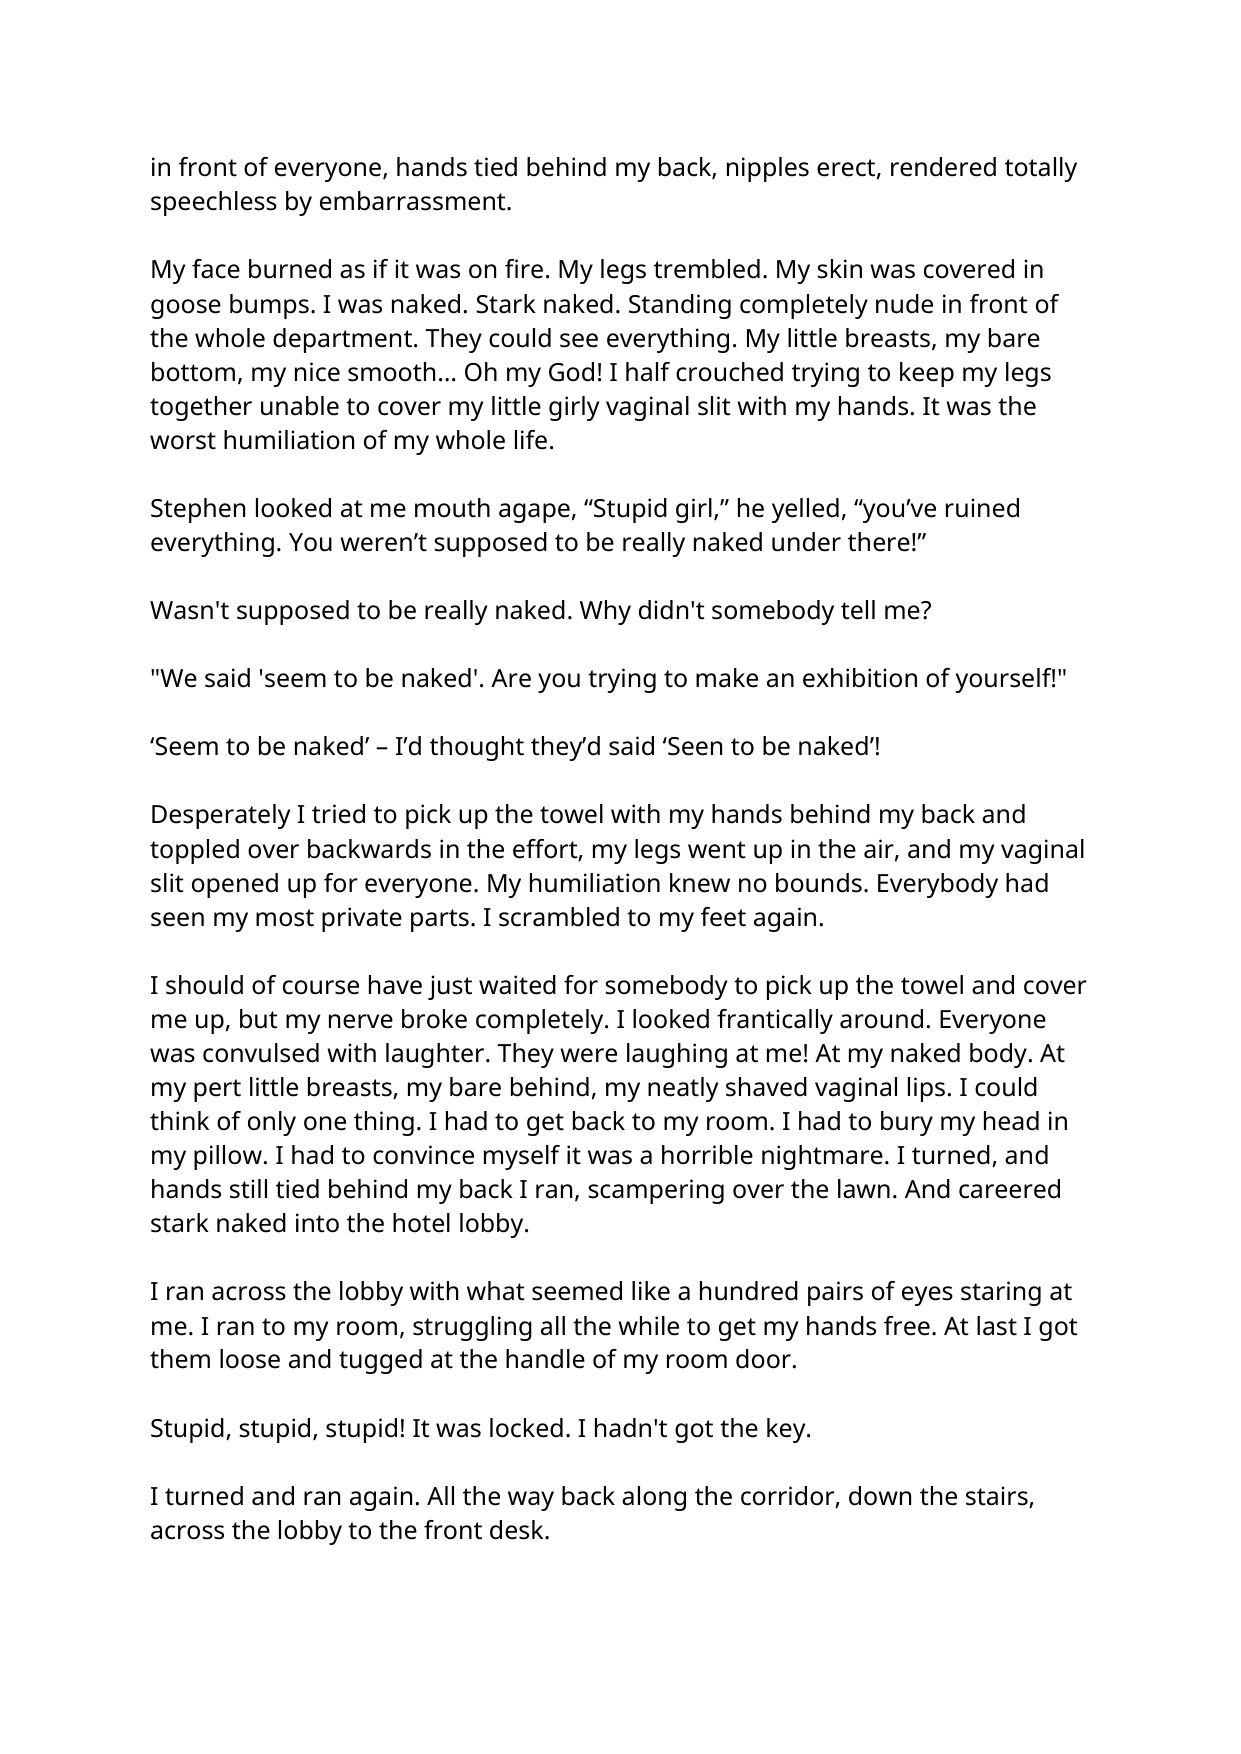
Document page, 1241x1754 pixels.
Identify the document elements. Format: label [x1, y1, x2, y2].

text [150, 150, 1090, 1581]
